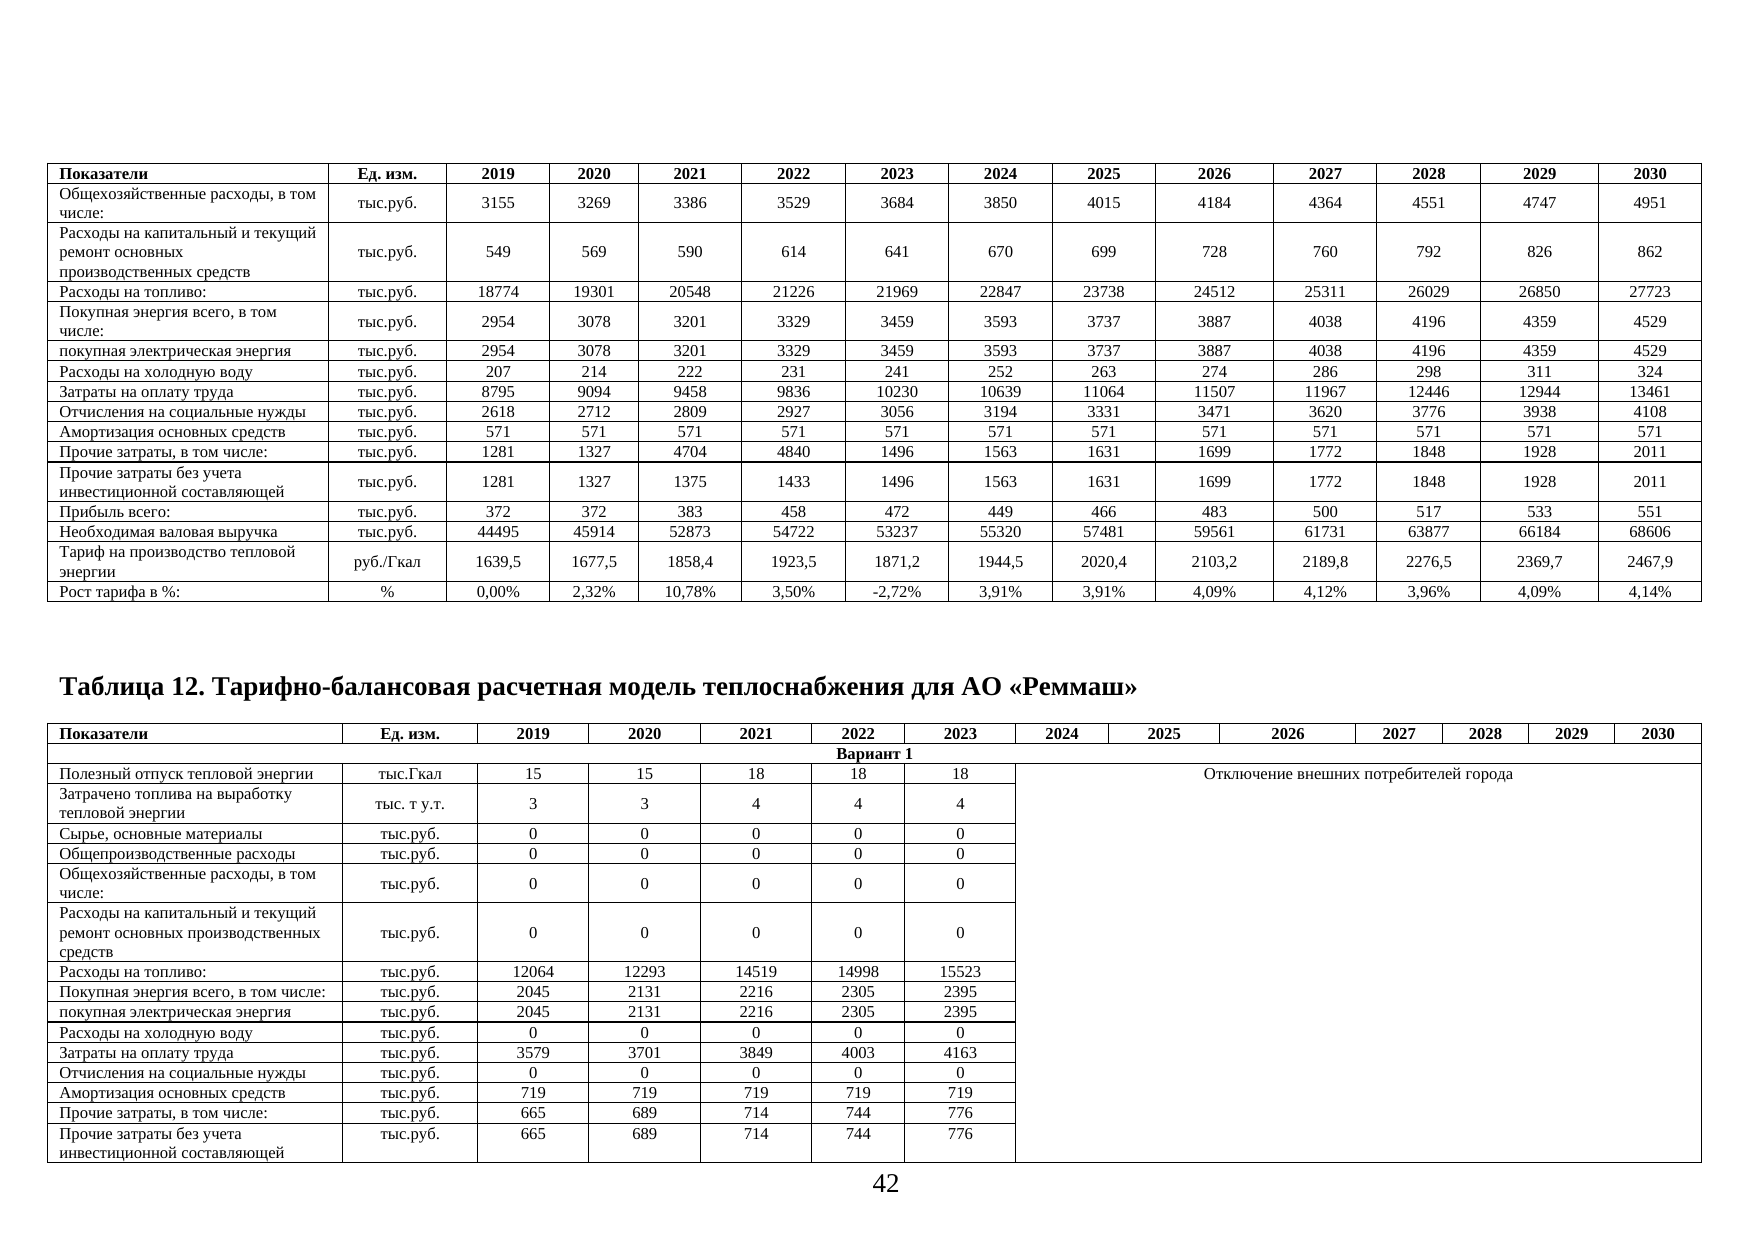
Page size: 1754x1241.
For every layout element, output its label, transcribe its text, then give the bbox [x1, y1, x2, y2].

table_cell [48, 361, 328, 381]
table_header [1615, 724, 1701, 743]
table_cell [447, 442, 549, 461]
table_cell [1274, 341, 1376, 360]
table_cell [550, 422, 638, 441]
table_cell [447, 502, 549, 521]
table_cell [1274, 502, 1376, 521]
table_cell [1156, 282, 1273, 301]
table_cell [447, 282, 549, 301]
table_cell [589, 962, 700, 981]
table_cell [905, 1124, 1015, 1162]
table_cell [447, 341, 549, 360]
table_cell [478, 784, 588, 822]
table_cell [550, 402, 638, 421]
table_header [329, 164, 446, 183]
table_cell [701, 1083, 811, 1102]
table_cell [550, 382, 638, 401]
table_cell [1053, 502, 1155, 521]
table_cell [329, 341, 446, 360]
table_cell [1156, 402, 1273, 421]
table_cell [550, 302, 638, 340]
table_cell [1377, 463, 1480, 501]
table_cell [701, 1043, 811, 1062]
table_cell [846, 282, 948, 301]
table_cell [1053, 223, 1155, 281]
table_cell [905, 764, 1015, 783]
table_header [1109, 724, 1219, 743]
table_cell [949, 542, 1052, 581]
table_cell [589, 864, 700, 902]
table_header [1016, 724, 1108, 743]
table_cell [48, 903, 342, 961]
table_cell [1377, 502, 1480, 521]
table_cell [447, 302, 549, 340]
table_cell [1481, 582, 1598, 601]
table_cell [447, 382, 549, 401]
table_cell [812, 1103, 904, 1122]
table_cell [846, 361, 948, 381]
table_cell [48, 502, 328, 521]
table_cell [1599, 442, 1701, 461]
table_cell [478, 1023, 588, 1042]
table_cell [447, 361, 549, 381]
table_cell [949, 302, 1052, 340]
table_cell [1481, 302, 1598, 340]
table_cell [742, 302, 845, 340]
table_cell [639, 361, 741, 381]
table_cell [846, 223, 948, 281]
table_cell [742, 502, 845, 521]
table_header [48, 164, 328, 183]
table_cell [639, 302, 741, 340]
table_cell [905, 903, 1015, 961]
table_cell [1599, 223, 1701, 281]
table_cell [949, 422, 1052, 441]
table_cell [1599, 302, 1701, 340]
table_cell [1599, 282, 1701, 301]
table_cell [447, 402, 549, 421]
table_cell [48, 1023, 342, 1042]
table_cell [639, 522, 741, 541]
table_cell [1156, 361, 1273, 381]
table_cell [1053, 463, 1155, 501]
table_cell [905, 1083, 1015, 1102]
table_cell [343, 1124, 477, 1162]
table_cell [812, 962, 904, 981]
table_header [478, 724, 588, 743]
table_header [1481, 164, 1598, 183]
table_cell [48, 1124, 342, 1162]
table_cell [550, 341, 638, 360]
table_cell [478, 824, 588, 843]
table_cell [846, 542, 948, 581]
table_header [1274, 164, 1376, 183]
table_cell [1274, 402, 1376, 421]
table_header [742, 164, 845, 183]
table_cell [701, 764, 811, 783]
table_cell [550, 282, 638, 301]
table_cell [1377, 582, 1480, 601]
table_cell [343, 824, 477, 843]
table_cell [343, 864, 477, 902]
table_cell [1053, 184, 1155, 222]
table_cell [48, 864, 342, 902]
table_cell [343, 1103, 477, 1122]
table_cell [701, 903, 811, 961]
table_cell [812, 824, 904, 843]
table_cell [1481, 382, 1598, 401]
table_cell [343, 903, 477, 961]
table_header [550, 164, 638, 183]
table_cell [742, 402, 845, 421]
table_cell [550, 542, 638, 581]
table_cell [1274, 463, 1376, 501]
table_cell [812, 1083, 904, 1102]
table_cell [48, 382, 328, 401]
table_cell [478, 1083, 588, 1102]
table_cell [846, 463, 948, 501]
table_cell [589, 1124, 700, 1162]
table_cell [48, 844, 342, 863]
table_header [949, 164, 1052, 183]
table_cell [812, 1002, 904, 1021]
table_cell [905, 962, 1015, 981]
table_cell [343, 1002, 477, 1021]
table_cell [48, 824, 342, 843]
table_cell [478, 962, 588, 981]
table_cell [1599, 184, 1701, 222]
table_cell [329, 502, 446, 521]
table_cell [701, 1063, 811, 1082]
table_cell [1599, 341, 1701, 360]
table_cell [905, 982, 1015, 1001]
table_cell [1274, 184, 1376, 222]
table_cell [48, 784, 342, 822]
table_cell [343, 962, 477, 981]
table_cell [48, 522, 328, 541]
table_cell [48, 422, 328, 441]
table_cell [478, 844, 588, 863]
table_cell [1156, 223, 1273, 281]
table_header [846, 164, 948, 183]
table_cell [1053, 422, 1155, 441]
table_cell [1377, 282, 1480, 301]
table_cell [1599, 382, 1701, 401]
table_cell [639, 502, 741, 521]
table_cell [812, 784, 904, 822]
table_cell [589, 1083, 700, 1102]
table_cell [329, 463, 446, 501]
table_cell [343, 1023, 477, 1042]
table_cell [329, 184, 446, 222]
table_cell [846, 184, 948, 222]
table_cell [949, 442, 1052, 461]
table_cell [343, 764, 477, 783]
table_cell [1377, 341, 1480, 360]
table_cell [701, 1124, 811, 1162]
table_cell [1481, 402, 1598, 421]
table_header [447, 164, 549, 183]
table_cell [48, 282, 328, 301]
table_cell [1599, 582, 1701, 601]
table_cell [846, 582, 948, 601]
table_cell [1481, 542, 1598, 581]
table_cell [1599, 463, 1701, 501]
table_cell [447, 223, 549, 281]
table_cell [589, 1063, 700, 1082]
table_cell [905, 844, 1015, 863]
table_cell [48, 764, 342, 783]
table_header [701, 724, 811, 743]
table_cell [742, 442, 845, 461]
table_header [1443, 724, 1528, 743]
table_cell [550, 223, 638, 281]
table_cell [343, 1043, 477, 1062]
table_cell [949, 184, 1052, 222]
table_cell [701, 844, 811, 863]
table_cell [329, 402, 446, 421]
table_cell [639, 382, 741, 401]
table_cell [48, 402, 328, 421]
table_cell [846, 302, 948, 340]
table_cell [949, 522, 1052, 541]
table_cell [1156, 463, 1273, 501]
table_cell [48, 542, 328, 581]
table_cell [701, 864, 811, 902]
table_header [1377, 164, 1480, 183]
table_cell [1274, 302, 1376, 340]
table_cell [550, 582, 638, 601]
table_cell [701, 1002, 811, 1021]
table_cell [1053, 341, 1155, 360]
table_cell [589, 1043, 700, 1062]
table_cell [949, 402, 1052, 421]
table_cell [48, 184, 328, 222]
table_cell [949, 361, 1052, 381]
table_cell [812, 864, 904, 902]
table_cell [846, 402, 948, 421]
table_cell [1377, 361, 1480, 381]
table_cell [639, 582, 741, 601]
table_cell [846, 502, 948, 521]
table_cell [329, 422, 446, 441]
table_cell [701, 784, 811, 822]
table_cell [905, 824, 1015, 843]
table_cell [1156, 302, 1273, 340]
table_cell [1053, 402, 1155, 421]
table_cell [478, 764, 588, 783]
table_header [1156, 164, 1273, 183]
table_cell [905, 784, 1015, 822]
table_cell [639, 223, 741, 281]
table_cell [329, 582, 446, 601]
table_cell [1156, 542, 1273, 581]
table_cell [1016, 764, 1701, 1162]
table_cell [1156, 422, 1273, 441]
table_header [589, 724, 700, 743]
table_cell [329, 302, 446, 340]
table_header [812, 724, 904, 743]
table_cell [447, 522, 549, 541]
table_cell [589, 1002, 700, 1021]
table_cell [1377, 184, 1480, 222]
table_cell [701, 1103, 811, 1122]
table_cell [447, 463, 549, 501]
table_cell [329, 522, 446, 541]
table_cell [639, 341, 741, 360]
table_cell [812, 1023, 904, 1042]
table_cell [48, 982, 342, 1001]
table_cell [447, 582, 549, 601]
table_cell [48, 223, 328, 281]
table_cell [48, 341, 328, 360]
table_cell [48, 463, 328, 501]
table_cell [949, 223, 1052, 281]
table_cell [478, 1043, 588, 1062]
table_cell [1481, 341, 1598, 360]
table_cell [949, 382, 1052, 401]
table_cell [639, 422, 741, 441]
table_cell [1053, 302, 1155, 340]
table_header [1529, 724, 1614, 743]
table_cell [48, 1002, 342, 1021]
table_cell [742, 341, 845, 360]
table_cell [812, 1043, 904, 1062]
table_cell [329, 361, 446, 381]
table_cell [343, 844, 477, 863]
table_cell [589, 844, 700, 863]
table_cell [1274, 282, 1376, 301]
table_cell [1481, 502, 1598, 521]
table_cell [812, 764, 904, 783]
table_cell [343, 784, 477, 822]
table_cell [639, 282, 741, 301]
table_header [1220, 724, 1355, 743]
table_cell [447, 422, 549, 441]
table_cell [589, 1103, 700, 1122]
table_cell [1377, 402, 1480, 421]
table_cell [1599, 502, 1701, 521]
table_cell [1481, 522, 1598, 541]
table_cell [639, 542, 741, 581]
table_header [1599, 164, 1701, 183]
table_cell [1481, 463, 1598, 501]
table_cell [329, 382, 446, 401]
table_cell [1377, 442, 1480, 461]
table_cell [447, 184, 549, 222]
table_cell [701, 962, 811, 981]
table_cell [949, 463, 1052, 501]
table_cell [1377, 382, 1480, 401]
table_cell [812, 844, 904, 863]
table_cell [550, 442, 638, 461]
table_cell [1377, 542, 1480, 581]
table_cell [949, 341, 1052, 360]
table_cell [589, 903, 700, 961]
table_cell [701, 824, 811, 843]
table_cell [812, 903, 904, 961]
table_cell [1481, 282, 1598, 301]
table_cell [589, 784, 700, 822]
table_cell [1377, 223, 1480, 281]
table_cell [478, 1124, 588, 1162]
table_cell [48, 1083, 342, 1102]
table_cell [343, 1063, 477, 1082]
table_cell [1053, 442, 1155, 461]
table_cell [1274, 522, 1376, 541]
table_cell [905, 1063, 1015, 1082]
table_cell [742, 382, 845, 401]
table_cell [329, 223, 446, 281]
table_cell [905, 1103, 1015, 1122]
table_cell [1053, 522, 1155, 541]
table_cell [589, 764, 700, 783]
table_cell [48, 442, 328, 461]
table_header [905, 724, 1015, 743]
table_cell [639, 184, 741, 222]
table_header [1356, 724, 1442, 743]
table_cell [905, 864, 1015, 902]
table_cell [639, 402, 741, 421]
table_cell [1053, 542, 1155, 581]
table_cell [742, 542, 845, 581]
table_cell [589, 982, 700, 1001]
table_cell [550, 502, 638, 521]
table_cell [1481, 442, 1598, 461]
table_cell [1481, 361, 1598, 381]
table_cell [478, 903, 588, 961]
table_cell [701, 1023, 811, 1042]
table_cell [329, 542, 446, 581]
text Таблица 12. Тарифно-балансовая расчетная модель теплоснабжения для АО «Реммаш» [59, 670, 1713, 702]
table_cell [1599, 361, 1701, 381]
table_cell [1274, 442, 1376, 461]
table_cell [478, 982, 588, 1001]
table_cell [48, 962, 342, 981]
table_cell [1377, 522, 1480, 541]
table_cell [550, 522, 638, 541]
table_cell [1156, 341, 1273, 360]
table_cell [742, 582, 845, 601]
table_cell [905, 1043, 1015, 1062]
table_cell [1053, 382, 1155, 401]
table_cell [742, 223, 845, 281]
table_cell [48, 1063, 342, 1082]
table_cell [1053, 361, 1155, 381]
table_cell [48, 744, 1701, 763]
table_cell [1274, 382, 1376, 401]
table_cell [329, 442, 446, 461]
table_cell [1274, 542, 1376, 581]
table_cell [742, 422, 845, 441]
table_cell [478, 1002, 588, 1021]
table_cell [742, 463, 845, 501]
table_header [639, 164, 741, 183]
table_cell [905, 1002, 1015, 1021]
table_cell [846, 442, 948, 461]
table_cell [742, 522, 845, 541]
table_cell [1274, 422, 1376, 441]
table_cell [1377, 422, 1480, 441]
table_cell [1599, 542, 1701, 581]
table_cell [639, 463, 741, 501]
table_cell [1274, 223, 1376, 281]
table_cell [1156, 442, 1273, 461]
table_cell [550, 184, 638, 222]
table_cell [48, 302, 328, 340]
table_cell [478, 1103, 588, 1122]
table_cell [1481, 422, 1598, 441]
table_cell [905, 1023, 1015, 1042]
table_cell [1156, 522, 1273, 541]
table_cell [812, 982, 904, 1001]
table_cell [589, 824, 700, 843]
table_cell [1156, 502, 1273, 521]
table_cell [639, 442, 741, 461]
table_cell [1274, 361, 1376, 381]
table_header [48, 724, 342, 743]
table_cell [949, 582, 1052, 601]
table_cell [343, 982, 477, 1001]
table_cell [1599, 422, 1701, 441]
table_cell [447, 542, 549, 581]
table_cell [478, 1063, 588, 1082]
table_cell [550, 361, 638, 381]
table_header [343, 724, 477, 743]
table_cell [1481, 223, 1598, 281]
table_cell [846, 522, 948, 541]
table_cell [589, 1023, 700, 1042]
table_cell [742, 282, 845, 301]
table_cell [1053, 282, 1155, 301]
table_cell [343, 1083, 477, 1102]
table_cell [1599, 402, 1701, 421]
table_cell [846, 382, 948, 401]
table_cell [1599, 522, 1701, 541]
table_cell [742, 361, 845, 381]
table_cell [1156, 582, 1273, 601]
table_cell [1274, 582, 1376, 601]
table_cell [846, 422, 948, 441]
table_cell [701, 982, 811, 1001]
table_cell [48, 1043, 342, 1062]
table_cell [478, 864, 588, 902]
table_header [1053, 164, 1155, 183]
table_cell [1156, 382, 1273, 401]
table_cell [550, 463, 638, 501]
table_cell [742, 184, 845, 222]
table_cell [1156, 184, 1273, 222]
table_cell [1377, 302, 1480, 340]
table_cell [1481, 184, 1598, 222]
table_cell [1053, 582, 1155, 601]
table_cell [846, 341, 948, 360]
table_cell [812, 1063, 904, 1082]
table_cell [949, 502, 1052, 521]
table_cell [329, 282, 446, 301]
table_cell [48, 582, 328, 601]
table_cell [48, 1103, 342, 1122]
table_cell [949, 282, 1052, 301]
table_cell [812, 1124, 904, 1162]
